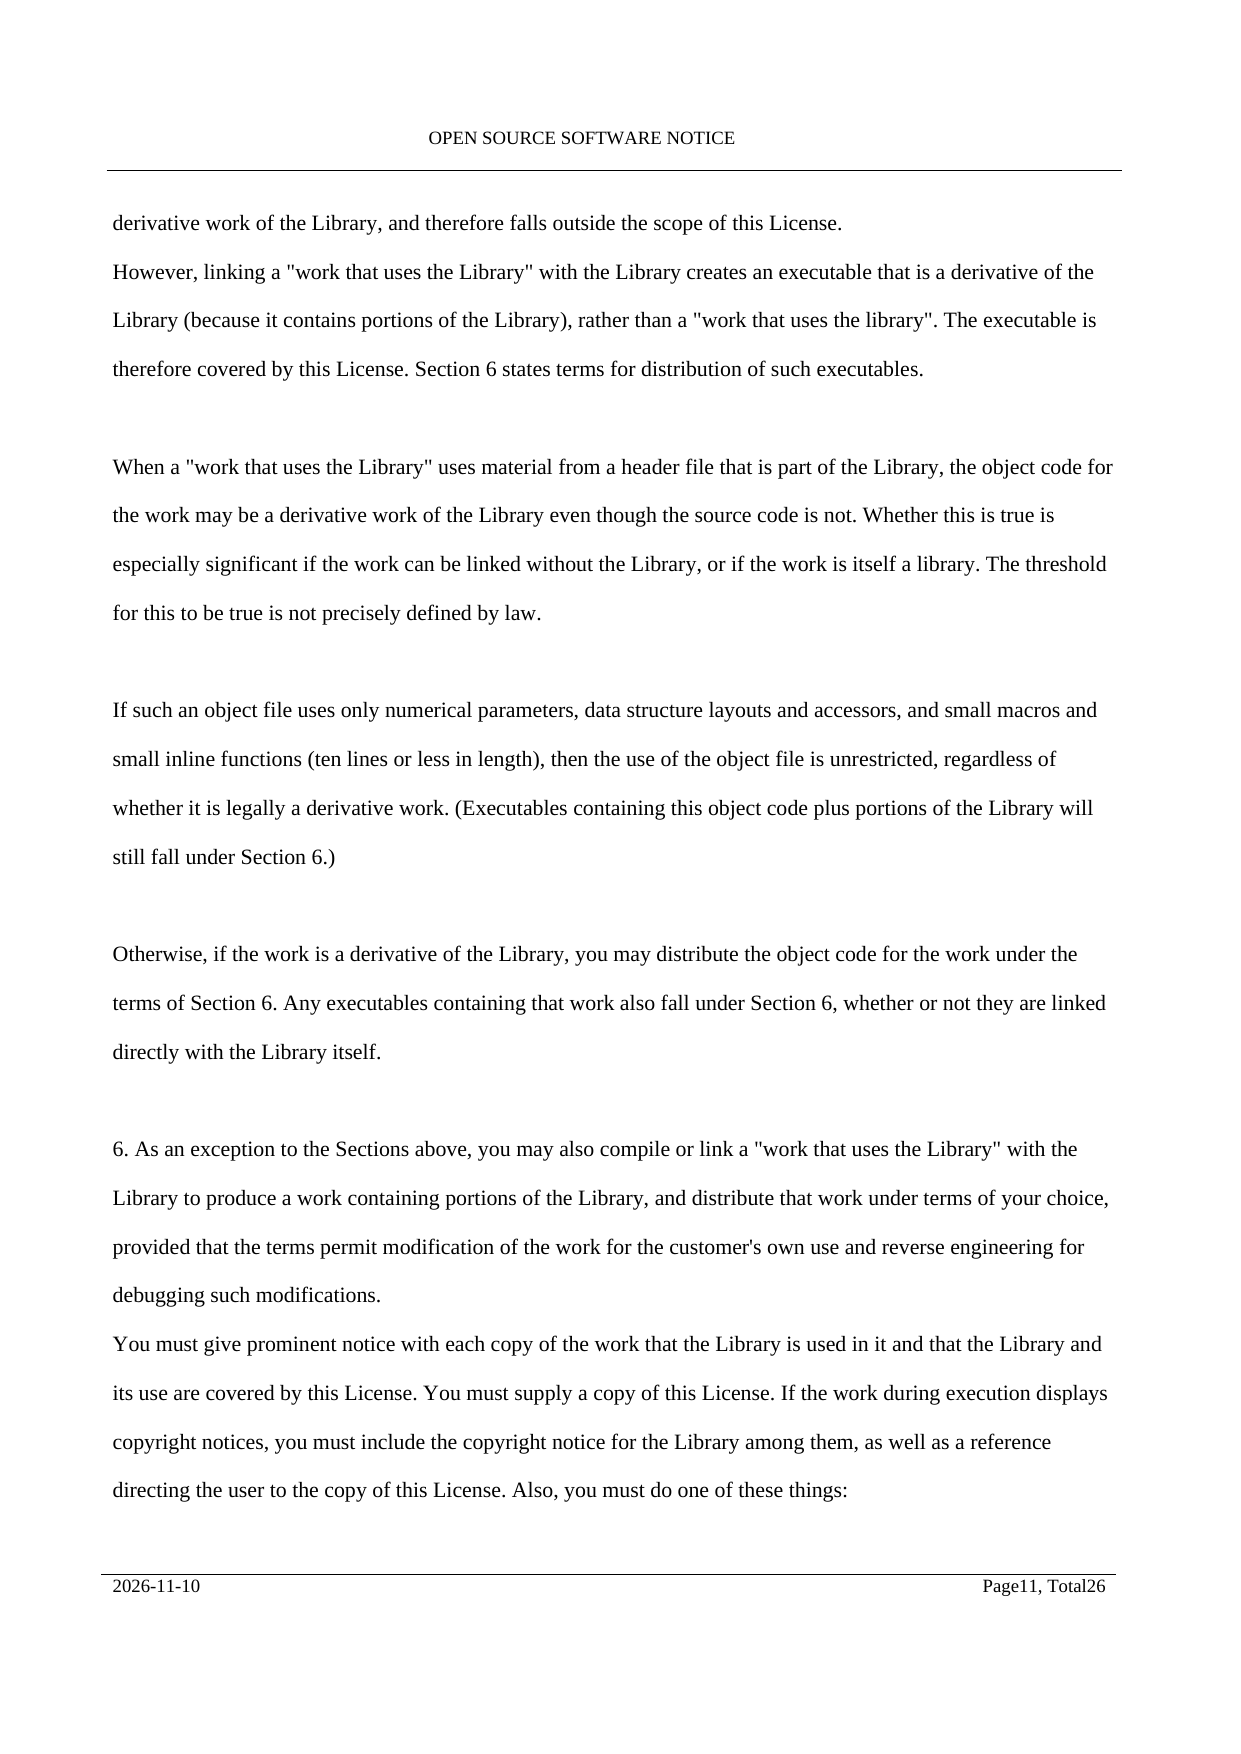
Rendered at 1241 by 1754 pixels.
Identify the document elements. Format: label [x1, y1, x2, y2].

text [112, 206, 1128, 1506]
